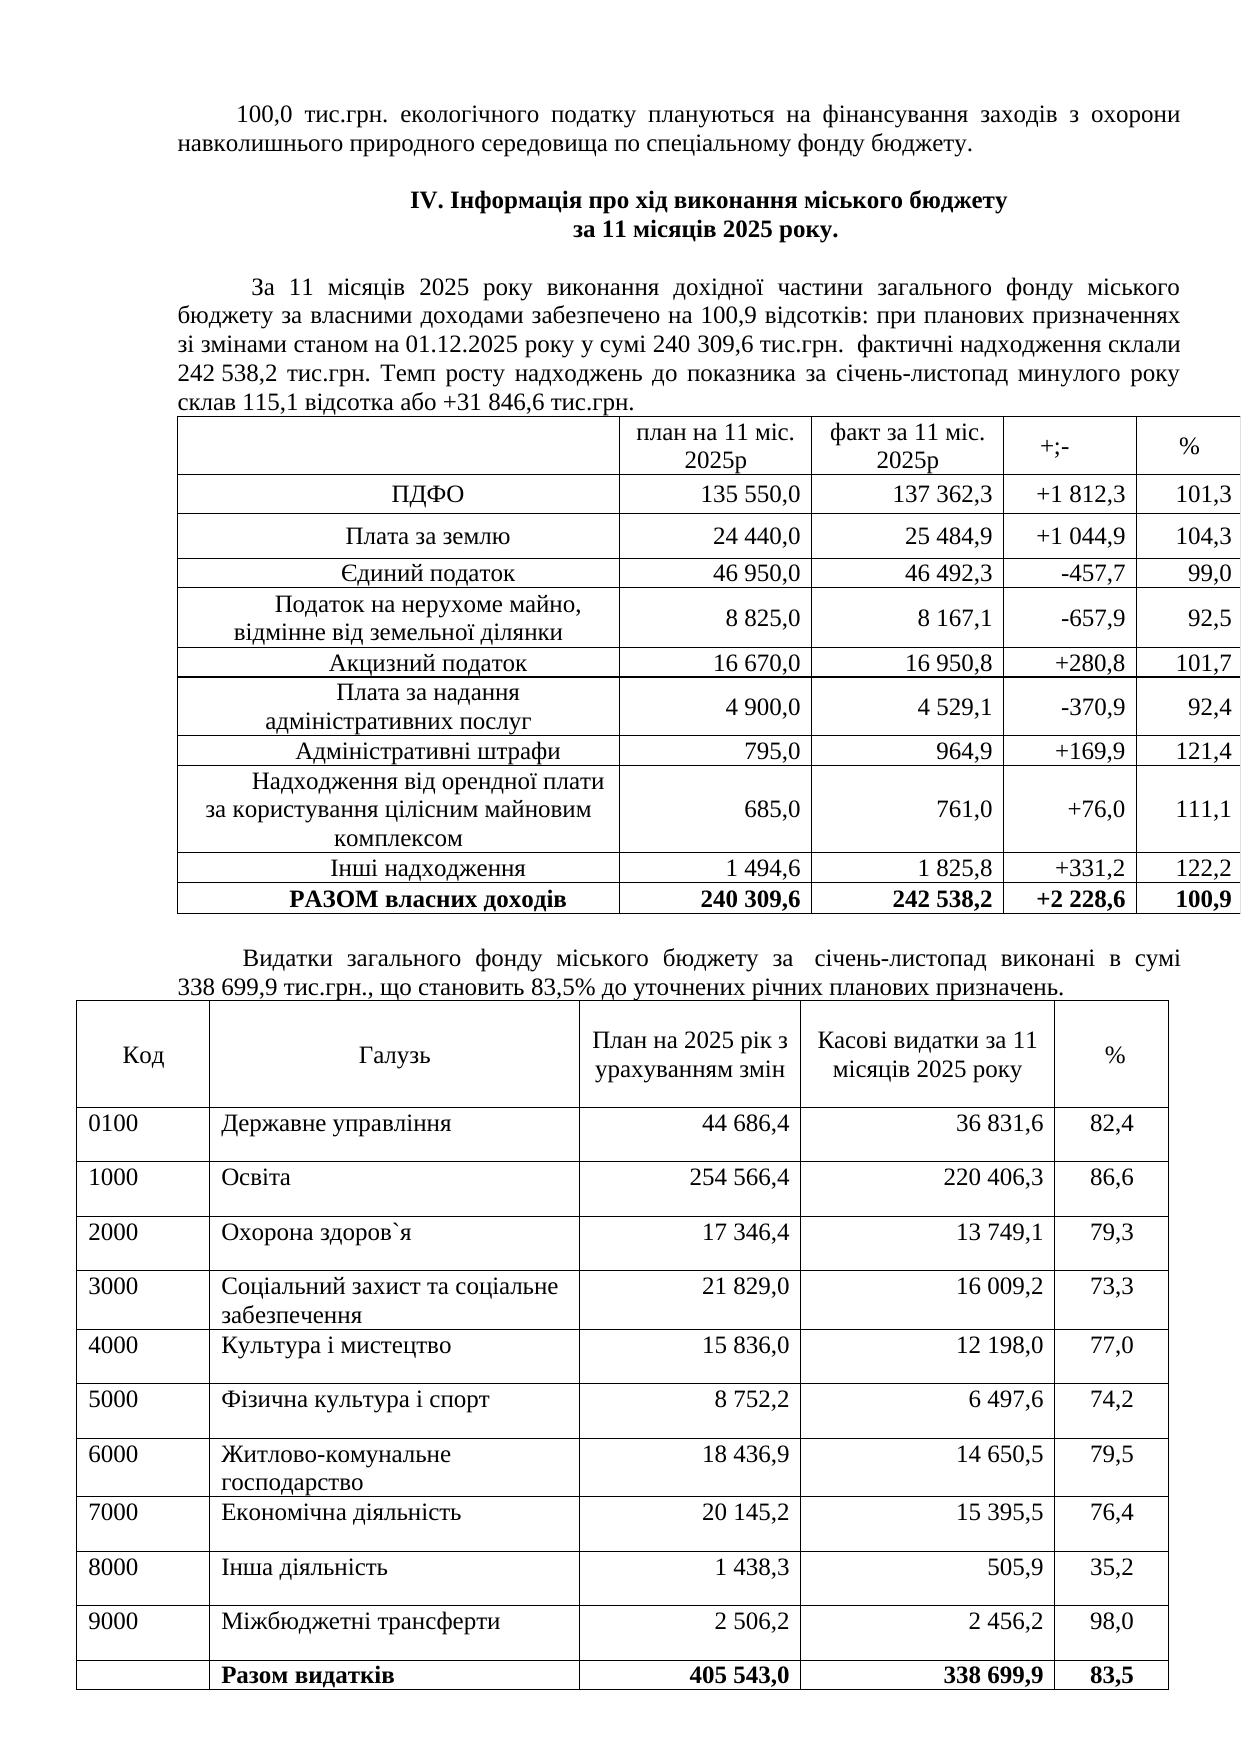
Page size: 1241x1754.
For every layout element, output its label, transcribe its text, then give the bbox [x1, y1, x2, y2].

table_cell ПДФО [178, 475, 619, 512]
table_cell 82,4 [1055, 1108, 1168, 1161]
table_cell 98,0 [1055, 1606, 1168, 1659]
table_header % [1055, 1001, 1168, 1107]
table_header план на 11 міс. 2025р [620, 417, 811, 474]
table_cell 79,5 [1055, 1439, 1168, 1496]
table_cell 122,2 [1137, 853, 1240, 882]
text За 11 місяців 2025 року виконання дохідної частини загального фонду міського бюджету за власними доходами забезпечено на 100,9 відсотків: при планових призначеннях зі змінами станом на 01.12.2025 року у сумі 240 309,6 тис.грн. фактичні надходження склали 242 538,2 тис.грн. Темп росту надходжень до показника за січень-листопад минулого року склав 115,1 відсотка або +31 846,6 тис.грн. [177, 272, 1181, 416]
table_cell 254 566,4 [580, 1162, 800, 1216]
table_cell 964,9 [812, 736, 1003, 765]
table_cell 79,3 [1055, 1217, 1168, 1270]
table_cell 15 836,0 [580, 1330, 800, 1383]
table_header Касові видатки за 11 місяців 2025 року [801, 1001, 1054, 1107]
text 100,0 тис.грн. екологічного податку плануються на фінансування заходів з охорони навколишнього природного середовища по спеціальному фонду бюджету. [177, 99, 1181, 157]
table_cell 1 494,6 [620, 853, 811, 882]
table_cell 4 900,0 [620, 678, 811, 735]
table_cell -370,9 [1004, 678, 1136, 735]
table_cell 83,5 [1055, 1661, 1168, 1689]
table_cell 17 346,4 [580, 1217, 800, 1270]
table_header [178, 417, 619, 474]
table_cell 99,0 [1137, 559, 1240, 587]
table_cell Житлово-комунальне господарство [210, 1439, 579, 1496]
text ІV. Інформація про хід виконання міського бюджету [177, 186, 1181, 214]
table_cell 8000 [77, 1552, 209, 1605]
table_cell 101,3 [1137, 475, 1240, 512]
table_cell Податок на нерухоме майно, відмінне від земельної ділянки [178, 588, 619, 647]
table_cell 242 538,2 [812, 883, 1003, 913]
table_cell 1 825,8 [812, 853, 1003, 882]
table_cell -457,7 [1004, 559, 1136, 587]
table_cell 1000 [77, 1162, 209, 1216]
table_cell 7000 [77, 1497, 209, 1551]
table_cell 46 492,3 [812, 559, 1003, 587]
table_cell 4000 [77, 1330, 209, 1383]
table_cell 76,4 [1055, 1497, 1168, 1551]
table_cell +1 044,9 [1004, 514, 1136, 557]
table_cell 2000 [77, 1217, 209, 1270]
table_cell 21 829,0 [580, 1271, 800, 1329]
table_cell 137 362,3 [812, 475, 1003, 512]
table_cell Фiзична культура i спорт [210, 1384, 579, 1438]
table_cell 8 752,2 [580, 1384, 800, 1438]
table_cell 92,4 [1137, 678, 1240, 735]
table_cell Надходження від орендної плати за користування цілісним майновим комплексом [178, 766, 619, 852]
table_header Галузь [210, 1001, 579, 1107]
table_cell 0100 [77, 1108, 209, 1161]
table_header Код [77, 1001, 209, 1107]
table_cell 12 198,0 [801, 1330, 1054, 1383]
table_cell Охорона здоров`я [210, 1217, 579, 1270]
table_cell 5000 [77, 1384, 209, 1438]
table_header +;- [1004, 417, 1136, 474]
table_cell 121,4 [1137, 736, 1240, 765]
table_cell Єдиний податок [178, 559, 619, 587]
table_cell 6000 [77, 1439, 209, 1496]
table_cell +76,0 [1004, 766, 1136, 852]
table_cell Інші надходження [178, 853, 619, 882]
table_cell 73,3 [1055, 1271, 1168, 1329]
table_cell 685,0 [620, 766, 811, 852]
table_cell 505,9 [801, 1552, 1054, 1605]
table_cell 20 145,2 [580, 1497, 800, 1551]
table_cell 6 497,6 [801, 1384, 1054, 1438]
table_cell 15 395,5 [801, 1497, 1054, 1551]
table_cell Освіта [210, 1162, 579, 1216]
table_cell +2 228,6 [1004, 883, 1136, 913]
table_cell 13 749,1 [801, 1217, 1054, 1270]
table_cell 8 825,0 [620, 588, 811, 647]
table_cell Культура i мистецтво [210, 1330, 579, 1383]
table_cell +169,9 [1004, 736, 1136, 765]
table_cell Адміністративні штрафи [178, 736, 619, 765]
table_cell 16 009,2 [801, 1271, 1054, 1329]
table_cell 16 670,0 [620, 648, 811, 676]
table_cell 795,0 [620, 736, 811, 765]
table_cell 46 950,0 [620, 559, 811, 587]
table_cell 405 543,0 [580, 1661, 800, 1689]
table_cell -657,9 [1004, 588, 1136, 647]
table_cell Економічна діяльність [210, 1497, 579, 1551]
table_cell 35,2 [1055, 1552, 1168, 1605]
text за 11 місяців 2025 року. [177, 214, 1181, 243]
text Видатки загального фонду міського бюджету за січень-листопад виконані в сумі 338 699,9 тис.грн., що становить 83,5% до уточнених річних планових призначень. [177, 943, 1181, 1000]
table_cell РАЗОМ власних доходів [178, 883, 619, 913]
table_header План на 2025 рік з урахуванням змін [580, 1001, 800, 1107]
table_cell Міжбюджетні трансферти [210, 1606, 579, 1659]
table_cell 24 440,0 [620, 514, 811, 557]
table_cell 44 686,4 [580, 1108, 800, 1161]
table_cell [77, 1661, 209, 1689]
table_cell 3000 [77, 1271, 209, 1329]
table_cell 86,6 [1055, 1162, 1168, 1216]
table_cell 104,3 [1137, 514, 1240, 557]
table_cell 2 506,2 [580, 1606, 800, 1659]
table_cell Соціальний захист та соціальне забезпечення [210, 1271, 579, 1329]
table_cell 338 699,9 [801, 1661, 1054, 1689]
table_cell Інша діяльність [210, 1552, 579, 1605]
table_cell 74,2 [1055, 1384, 1168, 1438]
table_cell 1 438,3 [580, 1552, 800, 1605]
table_cell 4 529,1 [812, 678, 1003, 735]
table_cell 8 167,1 [812, 588, 1003, 647]
table_cell +280,8 [1004, 648, 1136, 676]
table_cell Плата за надання адміністративних послуг [178, 678, 619, 735]
table_cell 36 831,6 [801, 1108, 1054, 1161]
table_cell Плата за землю [178, 514, 619, 557]
table_cell 135 550,0 [620, 475, 811, 512]
table_header факт за 11 міс. 2025р [812, 417, 1003, 474]
table_cell Акцизний податок [178, 648, 619, 676]
table_cell +1 812,3 [1004, 475, 1136, 512]
table_cell 9000 [77, 1606, 209, 1659]
table_cell 14 650,5 [801, 1439, 1054, 1496]
table_cell 77,0 [1055, 1330, 1168, 1383]
table_cell 16 950,8 [812, 648, 1003, 676]
table_cell +331,2 [1004, 853, 1136, 882]
table_cell Державне управління [210, 1108, 579, 1161]
table_cell 100,9 [1137, 883, 1240, 913]
table_cell 220 406,3 [801, 1162, 1054, 1216]
table_cell 2 456,2 [801, 1606, 1054, 1659]
table_cell 761,0 [812, 766, 1003, 852]
table_cell 18 436,9 [580, 1439, 800, 1496]
table_cell 92,5 [1137, 588, 1240, 647]
table_cell 240 309,6 [620, 883, 811, 913]
table_header % [1137, 417, 1240, 474]
table_cell 101,7 [1137, 648, 1240, 676]
table_cell 111,1 [1137, 766, 1240, 852]
table_cell 25 484,9 [812, 514, 1003, 557]
table_cell Разом видатків [210, 1661, 579, 1689]
